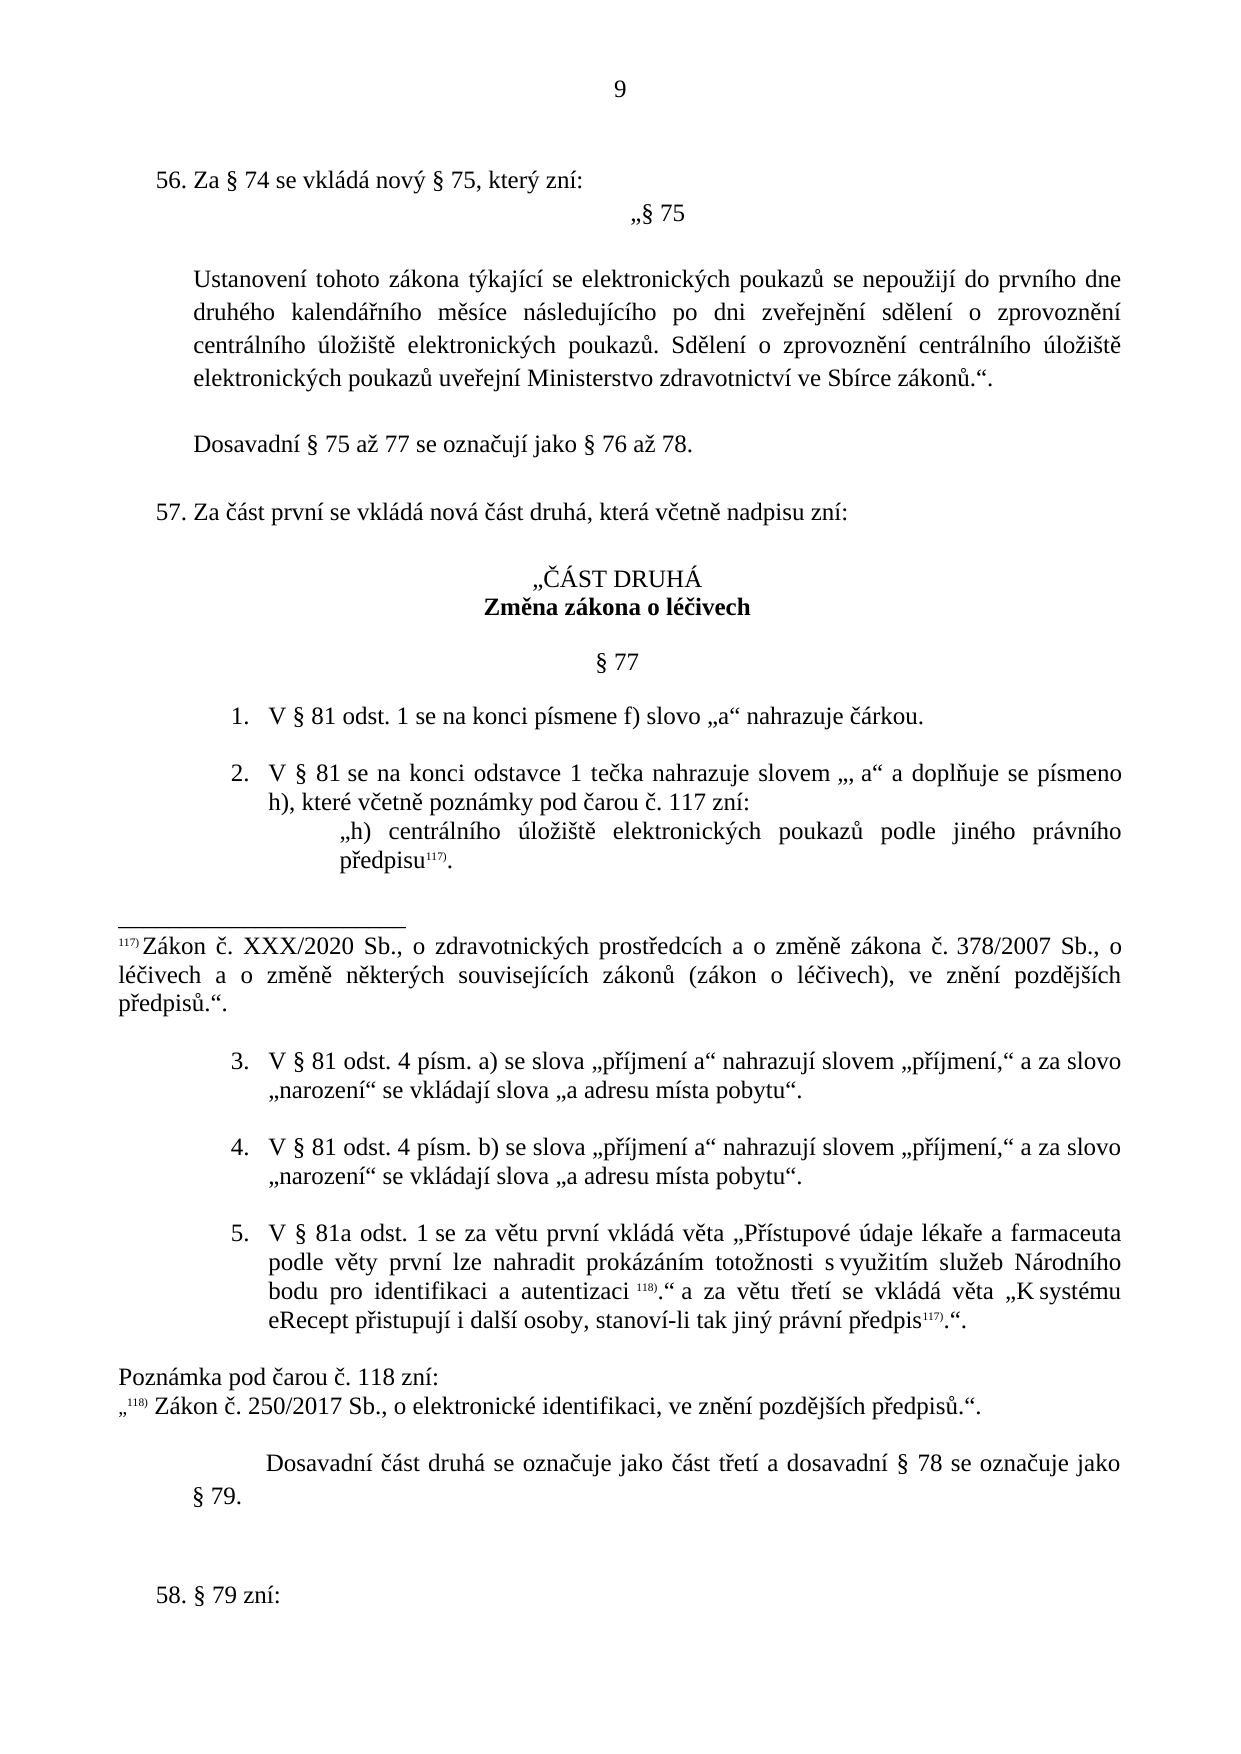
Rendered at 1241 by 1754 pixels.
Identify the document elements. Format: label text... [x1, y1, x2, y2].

text „§ 75 [193, 198, 1122, 227]
list V § 81 se na konci odstavce 1 tečka nahrazuje slovem „, a“ a doplňuje se písmeno h), které včetně poznámky pod čarou č. 117 zní: [231, 758, 1122, 816]
list Za § 74 se vkládá nový § 75, který zní: [156, 165, 1122, 194]
list V § 81a odst. 1 se za větu první vkládá věta „Přístupové údaje lékaře a farmaceuta podle věty první lze nahradit prokázáním totožnosti s využitím služeb Národního bodu pro identifikaci a autentizaci 118).“ a za větu třetí se vkládá věta „K systému eRecept přistupují i další osoby, stanoví-li tak jiný právní předpis117).“. [231, 1218, 1122, 1333]
text Dosavadní část druhá se označuje jako část třetí a dosavadní § 78 se označuje jako § 79. [192, 1448, 1122, 1510]
text § 77 [118, 647, 1122, 675]
text 117) Zákon č. XXX/2020 Sb., o zdravotnických prostředcích a o změně zákona č. 378/2007 Sb., o léčivech a o změně některých souvisejících zákonů (zákon o léčivech), ve znění pozdějších předpisů.“. [118, 931, 1122, 1017]
list V § 81 odst. 1 se na konci písmene f) slovo „a“ nahrazuje čárkou. [231, 701, 1122, 730]
text Poznámka pod čarou č. 118 zní: [118, 1362, 1122, 1391]
list V § 81 odst. 4 písm. b) se slova „příjmení a“ nahrazují slovem „příjmení,“ a za slovo „narození“ se vkládají slova „a adresu místa pobytu“. [231, 1132, 1122, 1190]
text Změna zákona o léčivech [118, 592, 1122, 621]
text _______________________ [118, 902, 1122, 931]
text „118) Zákon č. 250/2017 Sb., o elektronické identifikaci, ve znění pozdějších předpisů.“. [118, 1391, 1122, 1420]
list Za část první se vkládá nová část druhá, která včetně nadpisu zní: [156, 497, 1122, 525]
list § 79 zní: [156, 1581, 1122, 1609]
text „h) centrálního úložiště elektronických poukazů podle jiného právního předpisu117). [339, 816, 1122, 873]
text „ČÁST DRUHÁ [118, 564, 1122, 592]
list V § 81 odst. 4 písm. a) se slova „příjmení a“ nahrazují slovem „příjmení,“ a za slovo „narození“ se vkládají slova „a adresu místa pobytu“. [231, 1046, 1122, 1103]
text Ustanovení tohoto zákona týkající se elektronických poukazů se nepoužijí do prvního dne druhého kalendářního měsíce následujícího po dni zveřejnění sdělení o zprovoznění centrálního úložiště elektronických poukazů. Sdělení o zprovoznění centrálního úložiště elektronických poukazů uveřejní Ministerstvo zdravotnictví ve Sbírce zákonů.“. [193, 264, 1122, 392]
text Dosavadní § 75 až 77 se označují jako § 76 až 78. [193, 429, 1122, 458]
